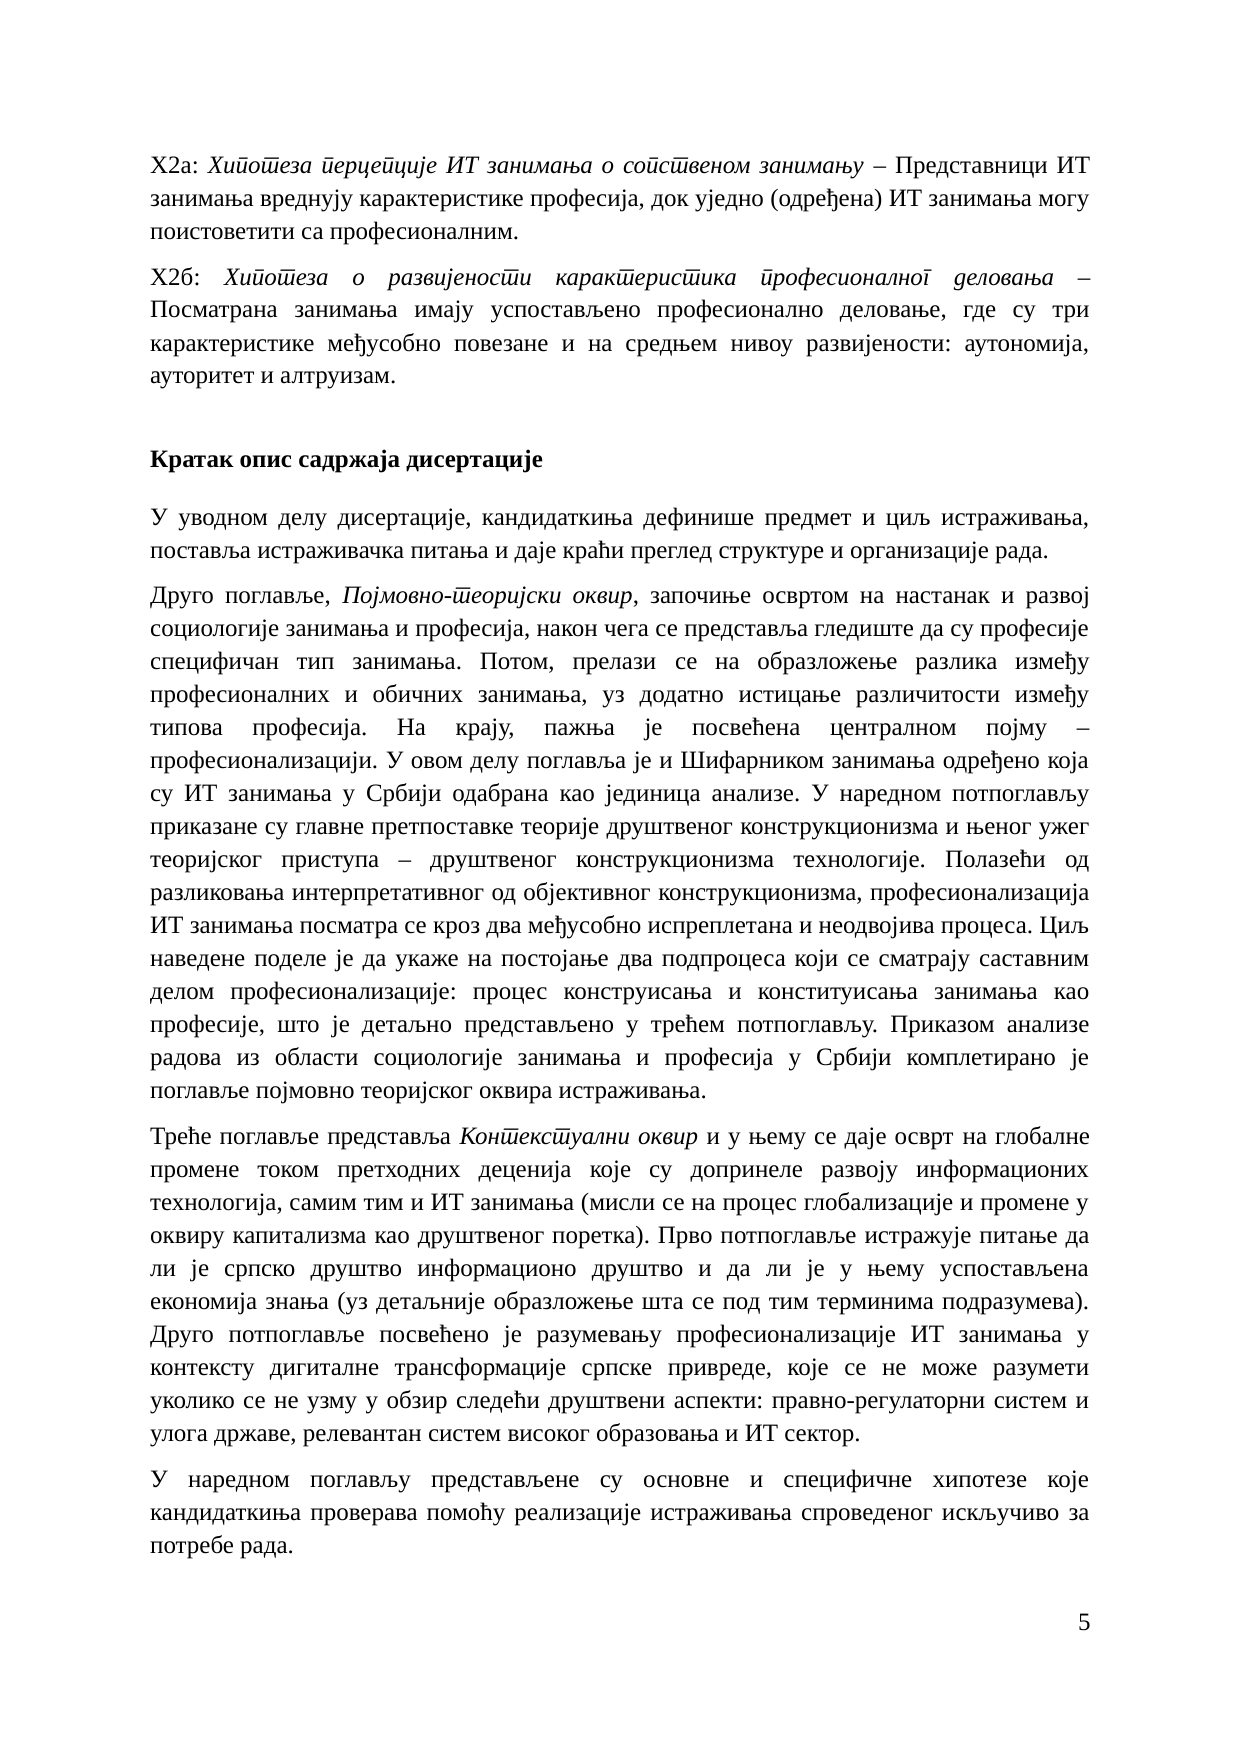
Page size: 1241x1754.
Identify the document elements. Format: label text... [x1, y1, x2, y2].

subtitle Кратак опис садржаја дисертације [150, 444, 1090, 472]
text У наредном поглављу представљене су основне и специфичне хипотезе које кандидаткиња проверава помоћу реализације истраживања спроведеног искључиво за потребе рада. [150, 1464, 1090, 1558]
text У уводном делу дисертације, кандидаткиња дефинише предмет и циљ истраживања, поставља истраживачка питања и даје краћи преглед структуре и организације рада. [150, 502, 1090, 563]
text Х2а: Хипотеза перцепције ИТ занимања о сопственом занимању – Представници ИТ занимања вреднују карактеристике професија, док уједно (одређена) ИТ занимања могу поистоветити са професионалним. [150, 150, 1090, 245]
text Треће поглавље представља Контекстуални оквир и у њему се даје осврт на глобалне промене током претходних деценија које су допринеле развоју информационих технологија, самим тим и ИТ занимања (мисли се на процес глобализације и промене у оквиру капитализма као друштвеног поретка). Прво потпоглавље истражује питање да ли је српско друштво информационо друштво и да ли је у њему успостављена економија знања (уз детаљније образложење шта се под тим терминима подразумева). Друго потпоглавље посвећено је разумевању професионализације ИТ занимања у контексту дигиталне трансформације српске привреде, које се не може разумети уколико се не узму у обзир следећи друштвени аспекти: правно-регулаторни систем и улога државе, релевантан систем високог образовања и ИТ сектор. [150, 1121, 1090, 1447]
text Друго поглавље, Појмовно-теоријски оквир, започиње освртом на настанак и развој социологије занимања и професија, након чега се представља гледиште да су професије специфичан тип занимања. Потом, прелази се на образложење разлика између професионалних и обичних занимања, уз додатно истицање различитости између типова професија. На крају, пажња је посвећена централном појму – професионализацији. У овом делу поглавља је и Шифарником занимања одређено која су ИТ занимања у Србији одабрана као јединица анализе. У наредном потпоглављу приказане су главне претпоставке теорије друштвеног конструкционизма и њеног ужег теоријског приступа – друштвеног конструкционизма технологије. Полазећи од разликовања интерпретативног од објективног конструкционизма, професионализација ИТ занимања посматра се кроз два међусобно испреплетана и неодвојива процеса. Циљ наведене поделе је да укаже на постојање два подпроцеса који се сматрају саставним делом професионализације: процес конструисања и конституисања занимања као професије, што је детаљно представљено у трећем потпоглављу. Приказом анализе радова из области социологије занимања и професија у Србији комплетирано је поглавље појмовно теоријског оквира истраживања. [150, 580, 1090, 1104]
text Х2б: Хипотеза о развијености карактеристика професионалног деловања – Посматрана занимања имају успостављено професионално деловање, где су три карактеристике међусобно повезане и на средњем нивоу развијености: аутономија, ауторитет и алтруизам. [150, 262, 1090, 389]
